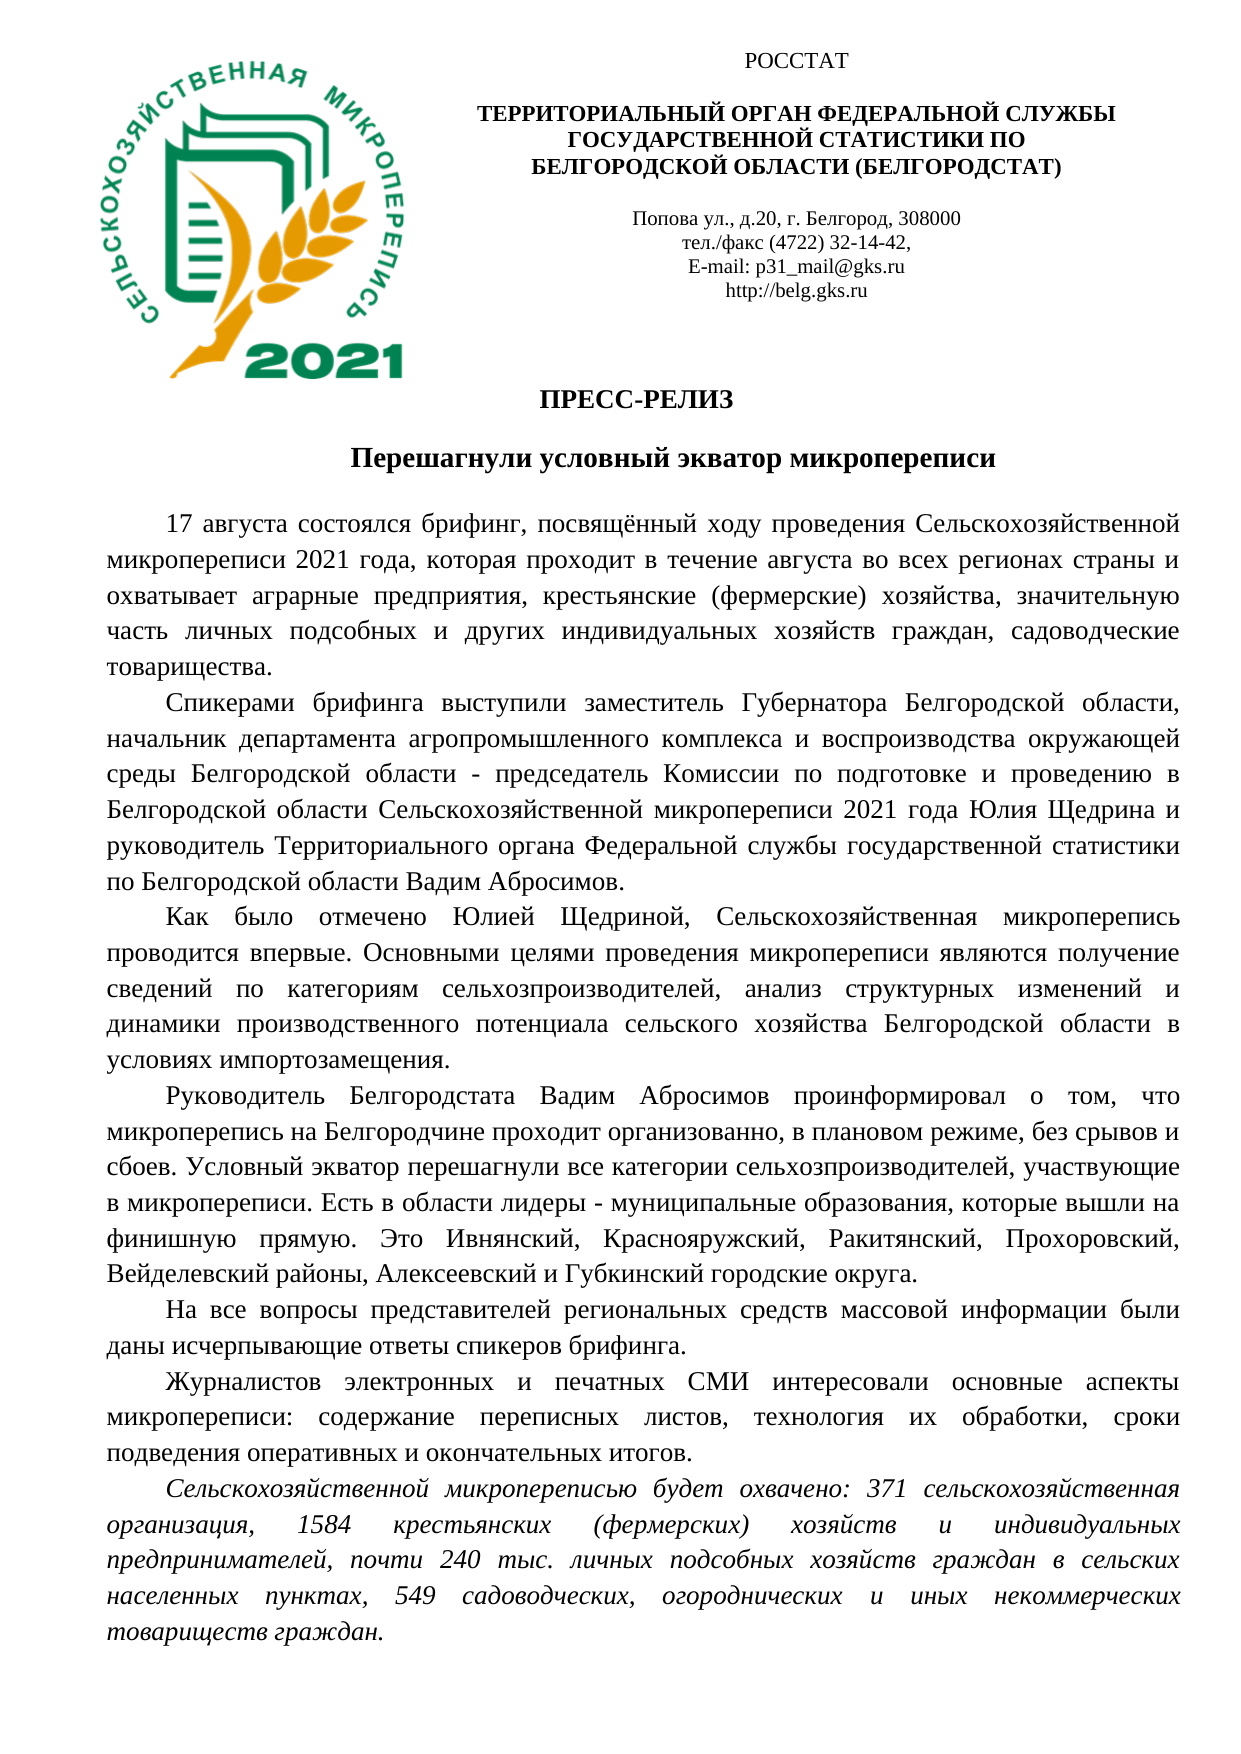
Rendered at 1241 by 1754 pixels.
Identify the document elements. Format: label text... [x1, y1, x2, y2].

table_header РОССТАТ ТЕРРИТОРИАЛЬНЫЙ ОРГАН ФЕДЕРАЛЬНОЙ СЛУЖБЫ ГОСУДАРСТВЕННОЙ СТАТИСТИКИ ПО БЕЛГОРОДСКОЙ ОБЛАСТИ (БЕЛГОРОДСТАТ) Попова ул., д.20, г. Белгород, 308000 тел./факс (4722) 32-14-42, E-mail: p31_mail@gks.ru http://belg.gks.ru [431, 48, 1162, 302]
text Перешагнули условный экватор микропереписи [106, 440, 1181, 474]
text 17 августа состоялся брифинг, посвящённый ходу проведения Сельскохозяйственной микропереписи 2021 года, которая проходит в течение августа во всех регионах страны и охватывает аграрные предприятия, крестьянские (фермерские) хозяйства, значительную часть личных подсобных и других индивидуальных хозяйств граждан, садоводческие товарищества. [106, 507, 1181, 681]
text Журналистов электронных и печатных СМИ интересовали основные аспекты микропереписи: содержание переписных листов, технология их обработки, сроки подведения оперативных и окончательных итогов. [106, 1365, 1181, 1467]
text Руководитель Белгородстата Вадим Абросимов проинформировал о том, что микроперепись на Белгородчине проходит организованно, в плановом режиме, без срывов и сбоев. Условный экватор перешагнули все категории сельхозпроизводителей, участвующие в микропереписи. Есть в области лидеры - муниципальные образования, которые вышли на финишную прямую. Это Ивнянский, Краснояружский, Ракитянский, Прохоровский, Вейделевский районы, Алексеевский и Губкинский городские округа. [106, 1079, 1181, 1289]
text Сельскохозяйственной микропереписью будет охвачено: 371 сельскохозяйственная организация, 1584 крестьянских (фермерских) хозяйств и индивидуальных предпринимателей, почти 240 тыс. личных подсобных хозяйств граждан в сельских населенных пунктах, 549 садоводческих, огороднических и иных некоммерческих товариществ граждан. [106, 1472, 1181, 1646]
text Как было отмечено Юлией Щедриной, Сельскохозяйственная микроперепись проводится впервые. Основными целями проведения микропереписи являются получение сведений по категориям сельхозпроизводителей, анализ структурных изменений и динамики производственного потенциала сельского хозяйства Белгородской области в условиях импортозамещения. [106, 900, 1181, 1074]
text На все вопросы представителей региональных средств массовой информации были даны исчерпывающие ответы спикеров брифинга. [106, 1293, 1181, 1360]
picture [97, 59, 407, 379]
text Спикерами брифинга выступили заместитель Губернатора Белгородской области, начальник департамента агропромышленного комплекса и воспроизводства окружающей среды Белгородской области - председатель Комиссии по подготовке и проведению в Белгородской области Сельскохозяйственной микропереписи 2021 года Юлия Щедрина и руководитель Территориального органа Федеральной службы государственной статистики по Белгородской области Вадим Абросимов. [106, 686, 1181, 896]
